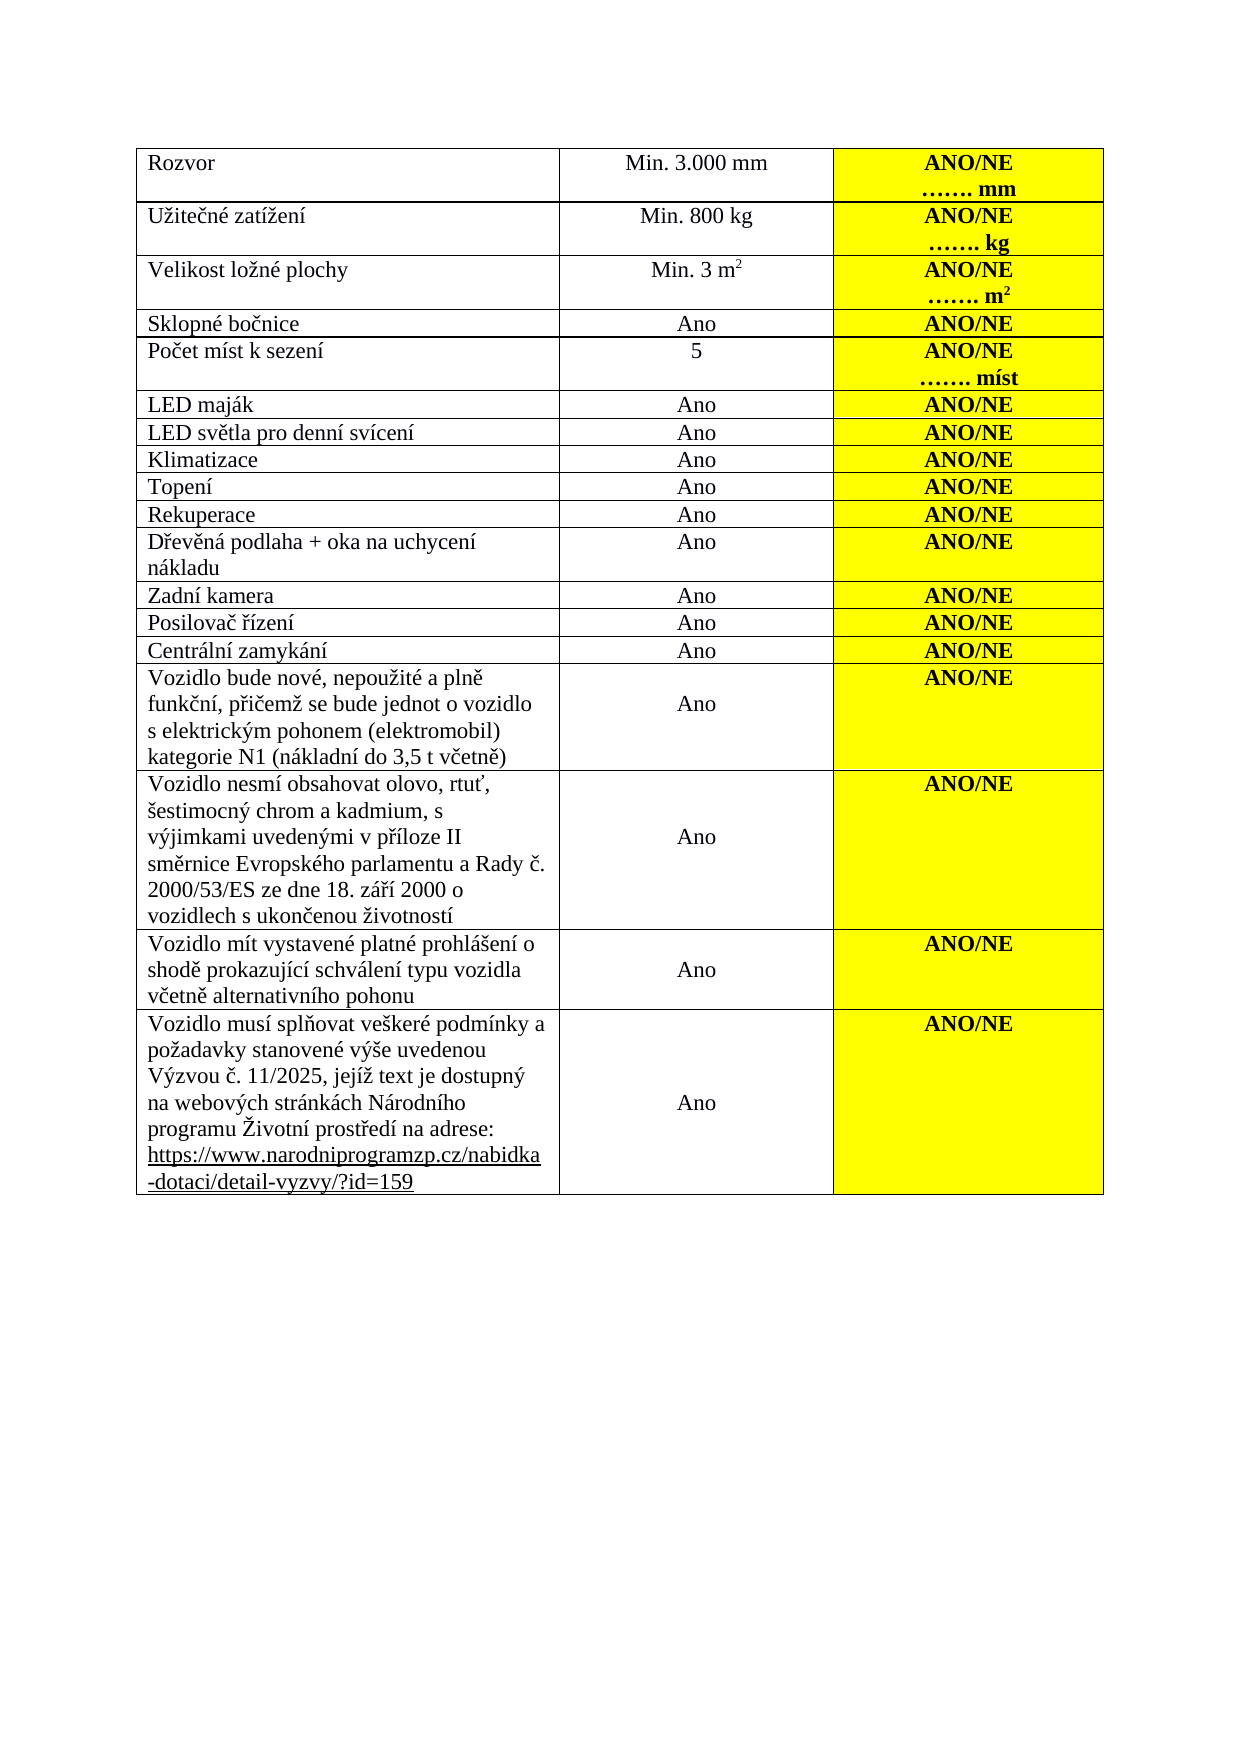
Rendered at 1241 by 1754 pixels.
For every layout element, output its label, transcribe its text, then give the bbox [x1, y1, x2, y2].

table_cell ANO/NE [834, 391, 1103, 417]
table_cell ANO/NE [834, 501, 1103, 527]
table_cell Ano [560, 664, 833, 769]
table_cell ANO/NE [834, 637, 1103, 663]
table_cell ANO/NE ……. míst [834, 338, 1103, 390]
table_cell Vozidlo bude nové, nepoužité a plně funkční, přičemž se bude jednot o vozidlo s elektrickým pohonem (elektromobil) kategorie N1 (nákladní do 3,5 t včetně) [137, 664, 559, 769]
table_cell Min. 3.000 mm [560, 149, 833, 201]
table_cell Ano [560, 446, 833, 472]
table_cell Ano [560, 473, 833, 500]
table_cell Ano [560, 419, 833, 445]
table_cell Centrální zamykání [137, 637, 559, 663]
table_cell Ano [560, 771, 833, 929]
table_cell Min. 800 kg [560, 203, 833, 255]
table_cell Topení [137, 473, 559, 500]
table_cell Velikost ložné plochy [137, 256, 559, 309]
table_cell ANO/NE [834, 771, 1103, 929]
table_cell ANO/NE [834, 310, 1103, 336]
table_cell Vozidlo mít vystavené platné prohlášení o shodě prokazující schválení typu vozidla včetně alternativního pohonu [137, 930, 559, 1009]
table_cell Vozidlo nesmí obsahovat olovo, rtuť, šestimocný chrom a kadmium, s výjimkami uvedenými v příloze II směrnice Evropského parlamentu a Rady č. 2000/53/ES ze dne 18. září 2000 o vozidlech s ukončenou životností [137, 771, 559, 929]
table_cell Ano [560, 391, 833, 417]
table_cell LED maják [137, 391, 559, 417]
table_cell ANO/NE [834, 930, 1103, 1009]
table_cell Ano [560, 609, 833, 636]
table_cell ANO/NE ……. m2 [834, 256, 1103, 309]
table_cell ANO/NE [834, 609, 1103, 636]
table_cell Klimatizace [137, 446, 559, 472]
table_cell ANO/NE [834, 528, 1103, 581]
table_cell Ano [560, 637, 833, 663]
table_cell ANO/NE [834, 473, 1103, 500]
table_cell Ano [560, 501, 833, 527]
table_cell LED světla pro denní svícení [137, 419, 559, 445]
table_cell Zadní kamera [137, 582, 559, 608]
table_cell Ano [560, 310, 833, 336]
table_cell Posilovač řízení [137, 609, 559, 636]
table_cell 5 [560, 338, 833, 390]
table_cell Min. 3 m2 [560, 256, 833, 309]
table_cell Ano [560, 582, 833, 608]
table_cell Počet míst k sezení [137, 338, 559, 390]
table_cell Ano [560, 1010, 833, 1194]
table_cell ANO/NE ……. kg [834, 203, 1103, 255]
table_cell ANO/NE [834, 419, 1103, 445]
table_cell ANO/NE [834, 582, 1103, 608]
table_cell ANO/NE ……. mm [834, 149, 1103, 201]
table_cell Užitečné zatížení [137, 203, 559, 255]
table_cell Sklopné bočnice [137, 310, 559, 336]
table_cell Rozvor [137, 149, 559, 201]
table_cell Rekuperace [137, 501, 559, 527]
table_cell Vozidlo musí splňovat veškeré podmínky a požadavky stanovené výše uvedenou Výzvou č. 11/2025, jejíž text je dostupný na webových stránkách Národního programu Životní prostředí na adrese: https://www.narodniprogramzp.cz/nabidka-dotaci/detail-vyzvy/?id=159 [137, 1010, 559, 1194]
table_cell Ano [560, 930, 833, 1009]
table_cell Dřevěná podlaha + oka na uchycení nákladu [137, 528, 559, 581]
table_cell ANO/NE [834, 1010, 1103, 1194]
table_cell ANO/NE [834, 446, 1103, 472]
table_cell ANO/NE [834, 664, 1103, 769]
table_cell Ano [560, 528, 833, 581]
